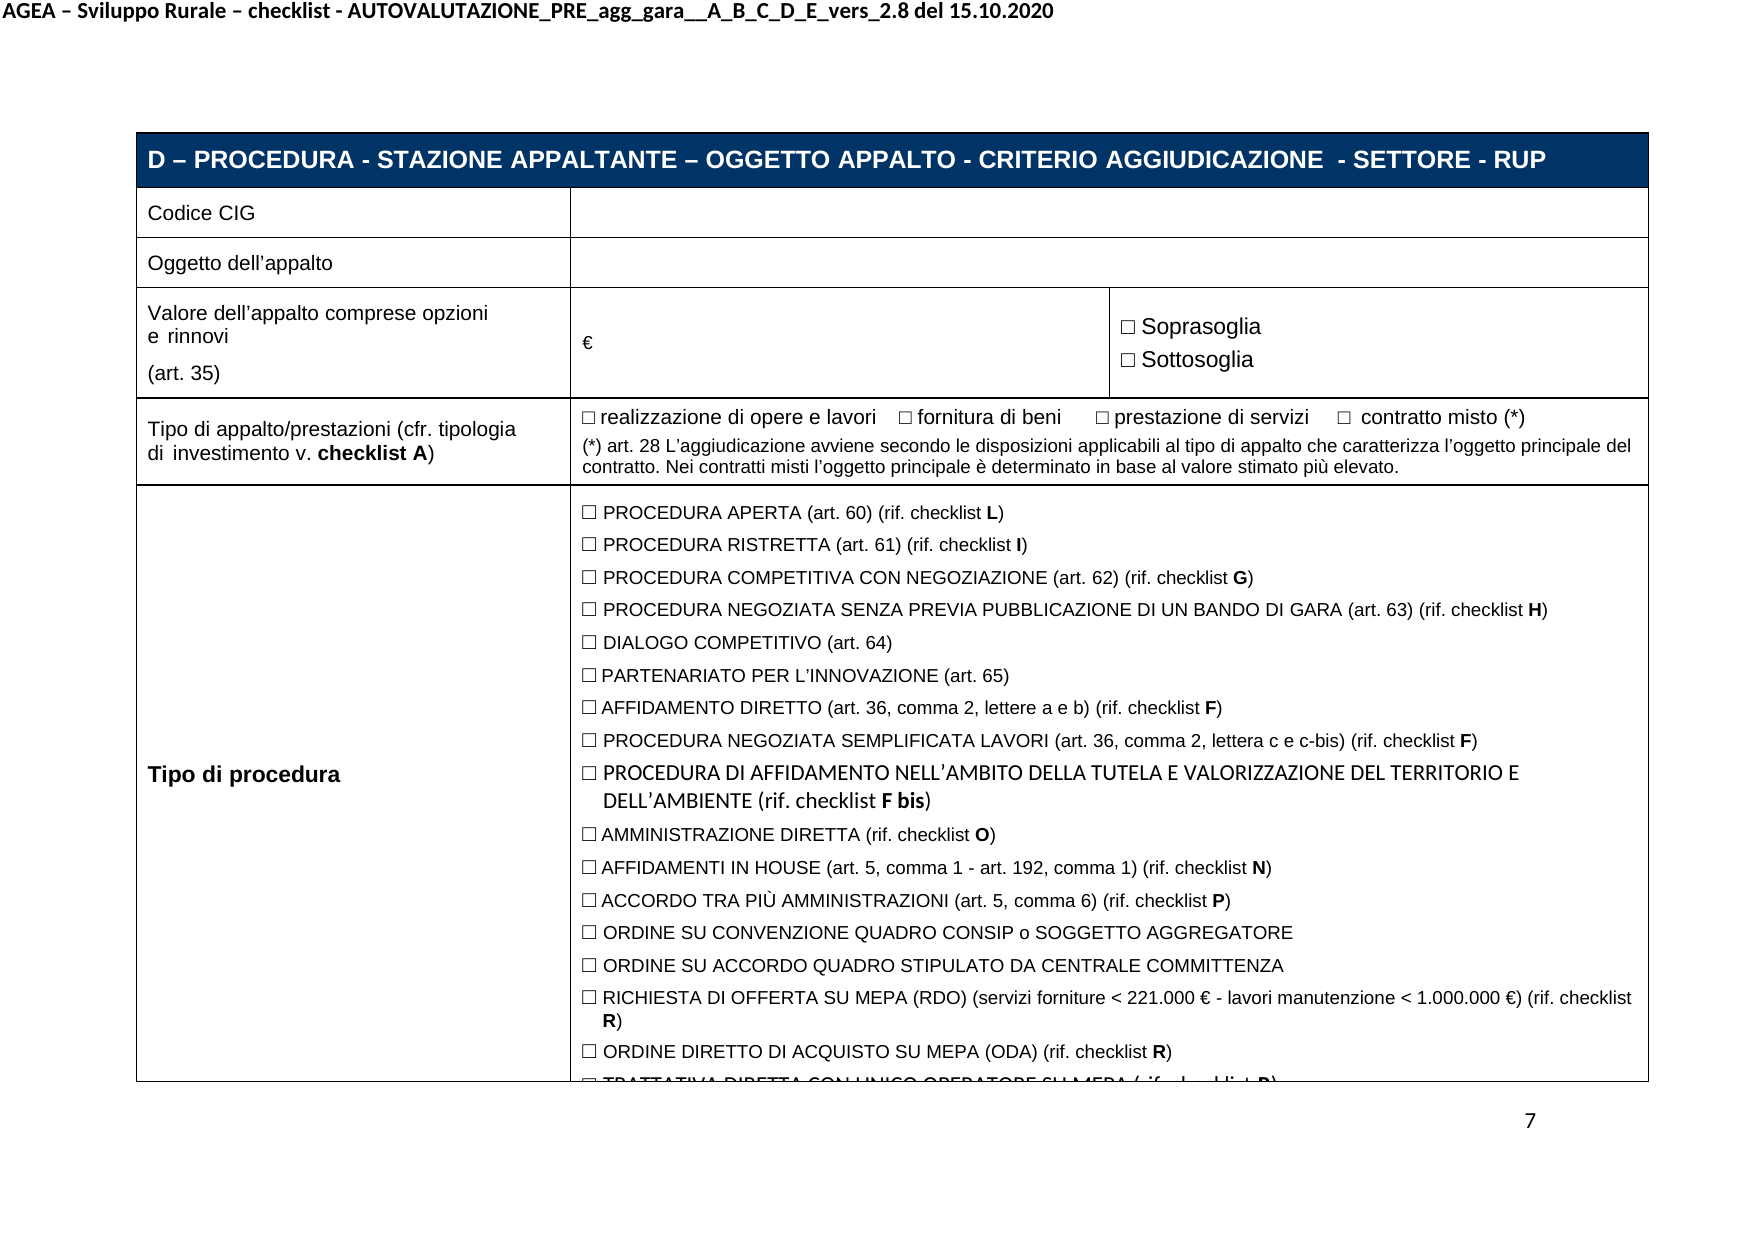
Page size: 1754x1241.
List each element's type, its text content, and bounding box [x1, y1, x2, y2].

table_cell PROCEDURA APERTA (art. 60) (rif. checklist L) PROCEDURA RISTRETTA (art. 61) (rif. checklist I) PROCEDURA COMPETITIVA CON NEGOZIAZIONE (art. 62) (rif. checklist G) PROCEDURA NEGOZIATA SENZA PREVIA PUBBLICAZIONE DI UN BANDO DI GARA (art. 63) (rif. checklist H) DIALOGO COMPETITIVO (art. 64) PARTENARIATO PER L’INNOVAZIONE (art. 65) AFFIDAMENTO DIRETTO (art. 36, comma 2, lettere a e b) (rif. checklist F) PROCEDURA NEGOZIATA SEMPLIFICATA LAVORI (art. 36, comma 2, lettera c e c-bis) (rif. checklist F) PROCEDURA DI AFFIDAMENTO NELL’AMBITO DELLA TUTELA E VALORIZZAZIONE DEL TERRITORIO E DELL’AMBIENTE (rif. checklist F bis) AMMINISTRAZIONE DIRETTA (rif. checklist O) AFFIDAMENTI IN HOUSE (art. 5, comma 1 - art. 192, comma 1) (rif. checklist N) ACCORDO TRA PIÙ AMMINISTRAZIONI (art. 5, comma 6) (rif. checklist P) ORDINE SU CONVENZIONE QUADRO CONSIP o SOGGETTO AGGREGATORE ORDINE SU ACCORDO QUADRO STIPULATO DA CENTRALE COMMITTENZA RICHIESTA DI OFFERTA SU MEPA (RDO) (servizi forniture < 221.000 € - lavori manutenzione < 1.000.000 €) (rif. checklist R) ORDINE DIRETTO DI ACQUISTO SU MEPA (ODA) (rif. checklist R) TRATTATIVA DIRETTA CON UNICO OPERATORE SU MEPA (rif. checklist R) ORDINE SU ALTRO MERCATO ELETTRONICO REALIZZATO DA CENTRALE DI COMMITTENZA SISTEMA DINAMICO DI ACQUISIZIONE (art. 55) [571, 486, 1648, 1081]
table_cell Tipo di procedura [137, 486, 570, 1081]
table_cell [571, 238, 1648, 287]
table_cell realizzazione di opere e lavori □ fornitura di beni □ prestazione di servizi □ contratto misto (*) (*) art. 28 L’aggiudicazione avviene secondo le disposizioni applicabili al tipo di appalto che caratterizza l’oggetto principale del contratto. Nei contratti misti l’oggetto principale è determinato in base al valore stimato più elevato. [571, 399, 1648, 484]
table_header D – PROCEDURA - STAZIONE APPALTANTE – OGGETTO APPALTO - CRITERIO AGGIUDICAZIONE - SETTORE - RUP [137, 134, 1648, 187]
table_cell Codice CIG [137, 188, 570, 237]
table_cell Oggetto dell’appalto [137, 238, 570, 287]
table_cell Tipo di appalto/prestazioni (cfr. tipologia di investimento v. checklist A) [137, 399, 570, 484]
table_cell € [571, 288, 1109, 397]
table_cell [571, 188, 1648, 237]
table_cell Valore dell’appalto comprese opzioni e rinnovi (art. 35) [137, 288, 570, 397]
table_cell Soprasoglia Sottosoglia [1110, 288, 1648, 397]
